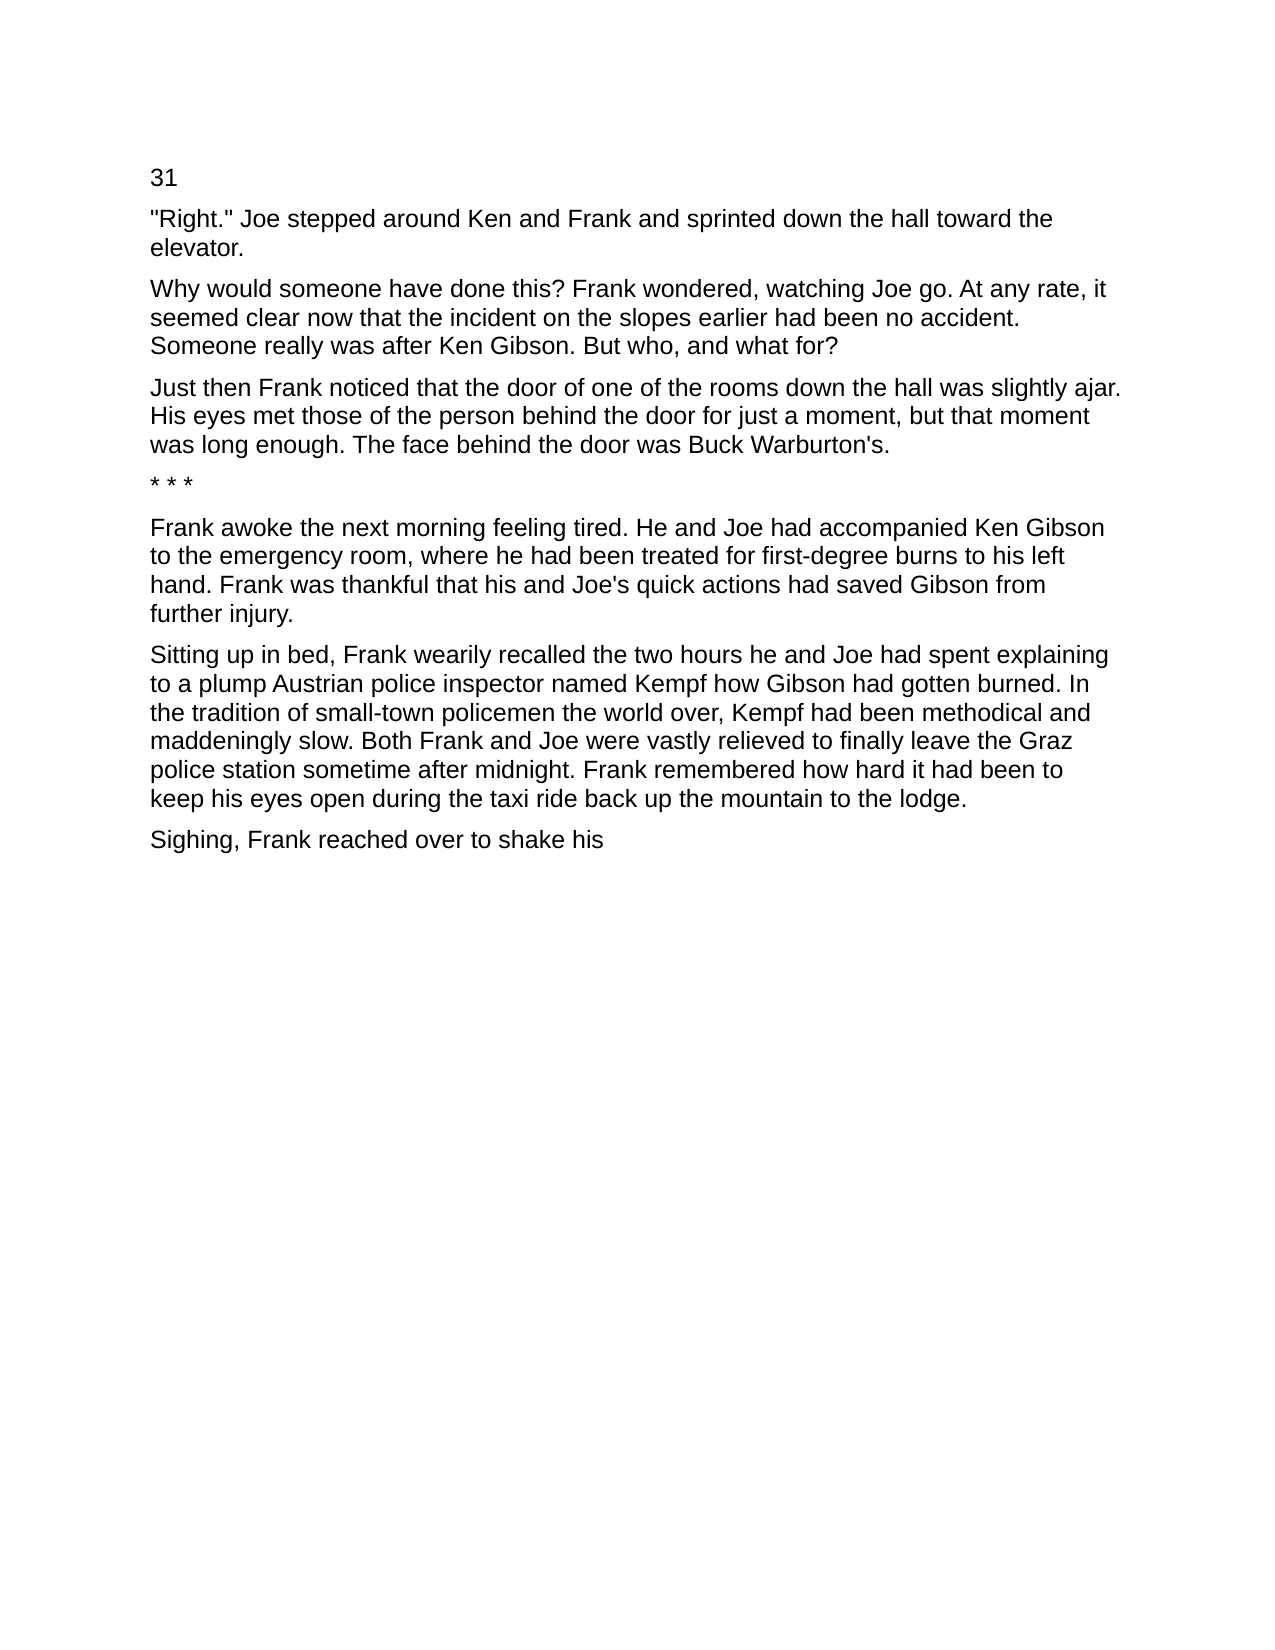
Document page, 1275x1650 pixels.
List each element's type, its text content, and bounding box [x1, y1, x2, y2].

text Sitting up in bed, Frank wearily recalled the two hours he and Joe had spent explaining to a plump Austrian police inspector named Kempf how Gibson had gotten burned. In the tradition of small-town policemen the world over, Kempf had been methodical and maddeningly slow. Both Frank and Joe were vastly relieved to finally leave the Graz police station sometime after midnight. Frank remembered how hard it had been to keep his eyes open during the taxi ride back up the mountain to the lodge. [150, 640, 1125, 812]
text "Right." Joe stepped around Ken and Frank and sprinted down the hall toward the elevator. [150, 204, 1125, 261]
text Why would someone have done this? Frank wondered, watching Joe go. At any rate, it seemed clear now that the incident on the slopes earlier had been no accident. Someone really was after Ken Gibson. But who, and what for? [150, 274, 1125, 360]
text Sighing, Frank reached over to shake his [150, 825, 1125, 854]
text * * * [150, 471, 1125, 500]
text Just then Frank noticed that the door of one of the rooms down the hall was slightly ajar. His eyes met those of the person behind the door for just a moment, but that moment was long enough. The face behind the door was Buck Warburton's. [150, 372, 1125, 459]
text 31 [150, 162, 1125, 191]
text Frank awoke the next morning feeling tired. He and Joe had accompanied Ken Gibson to the emergency room, where he had been treated for first-degree burns to his left hand. Frank was thankful that his and Joe's quick actions had saved Gibson from further injury. [150, 512, 1125, 627]
